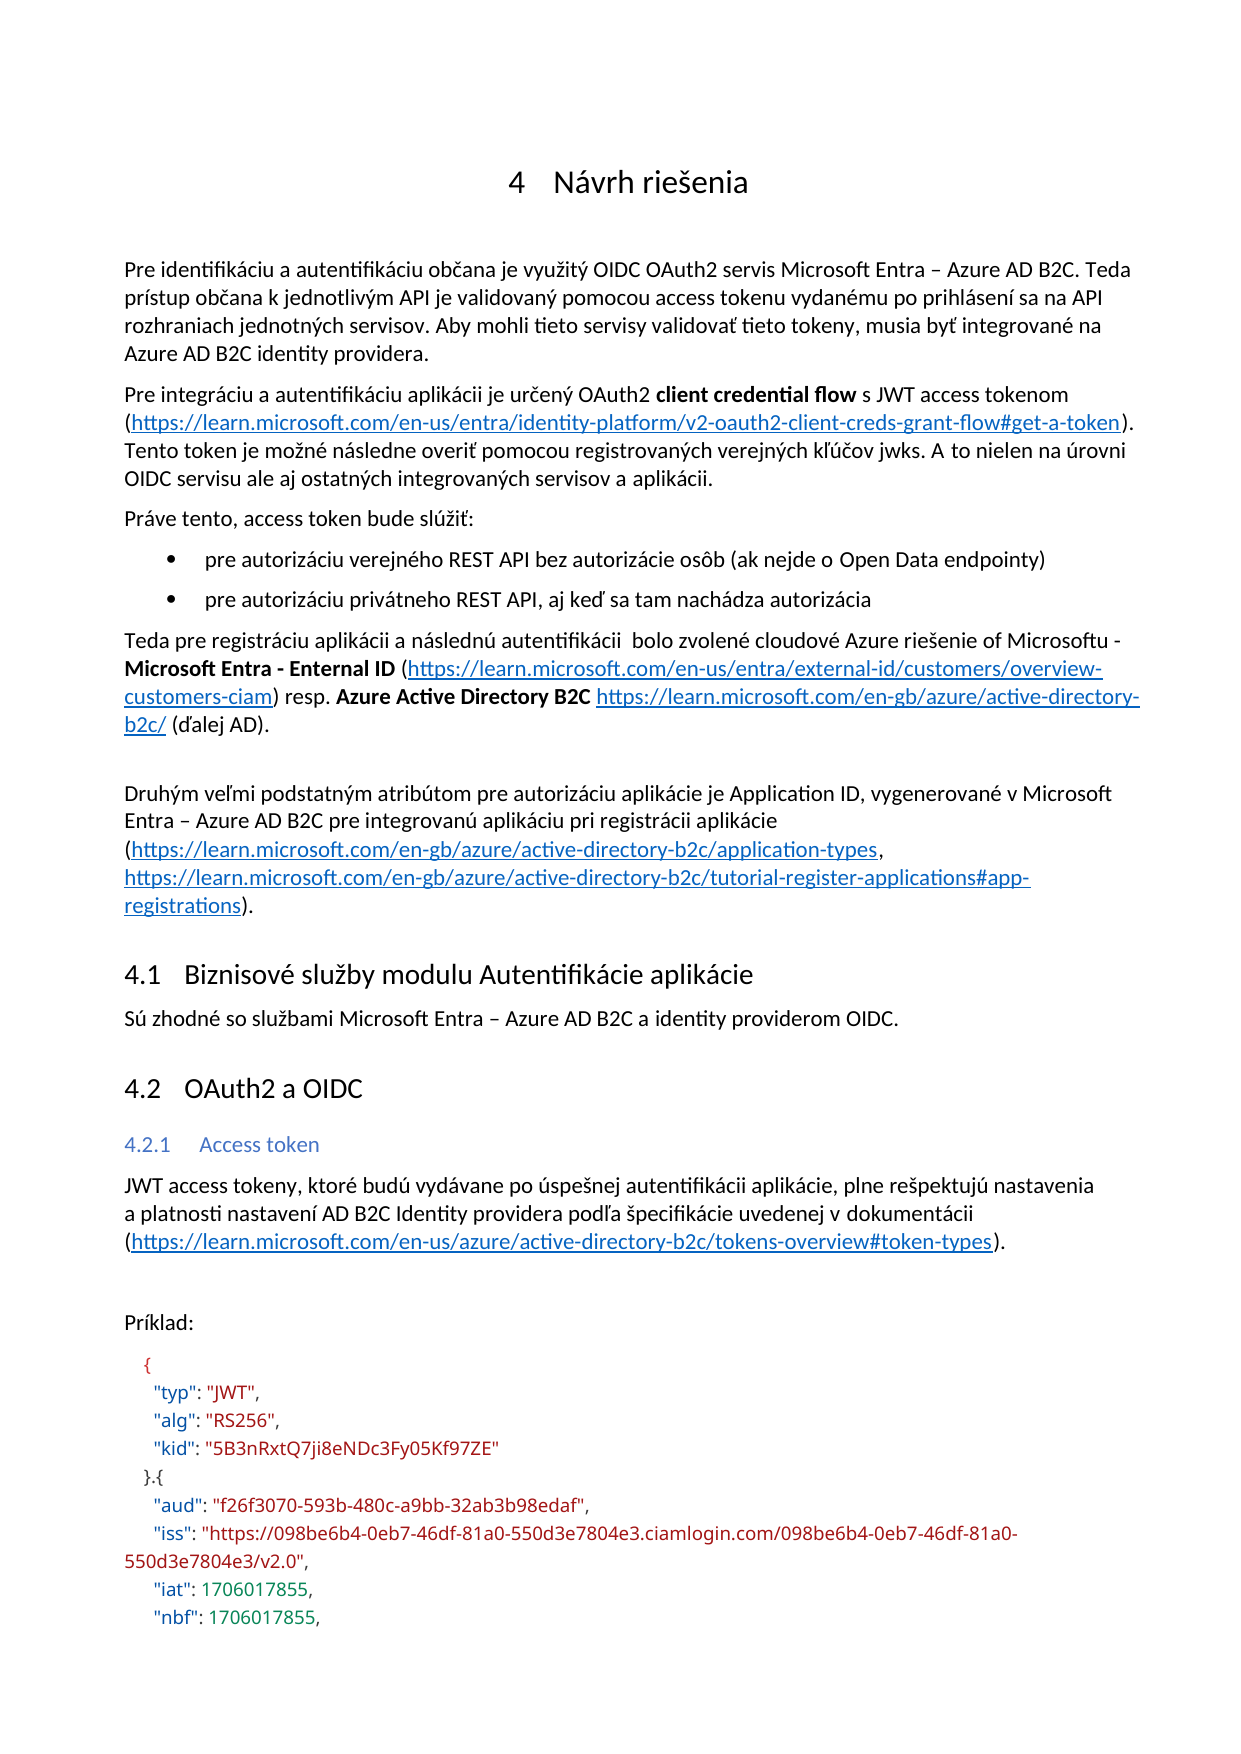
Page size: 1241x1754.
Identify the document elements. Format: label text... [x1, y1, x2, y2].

text Druhým veľmi podstatným atribútom pre autorizáciu aplikácie je Application ID, vygenerované v Microsoft Entra – Azure AD B2C pre integrovanú aplikáciu pri registrácii aplikácie (https://learn.microsoft.com/en-gb/azure/active-directory-b2c/application-types, https://learn.microsoft.com/en-gb/azure/active-directory-b2c/tutorial-register-applications#app-registrations). [124, 779, 1152, 919]
text Teda pre registráciu aplikácii a následnú autentifikácii bolo zvolené cloudové Azure riešenie of Microsoftu - Microsoft Entra - Enternal ID (https://learn.microsoft.com/en-us/entra/external-id/customers/overview-customers-ciam) resp. Azure Active Directory B2C https://learn.microsoft.com/en-gb/azure/active-directory-b2c/ (ďalej AD). [124, 626, 1152, 766]
subtitle OAuth2 a OIDC [124, 1070, 1152, 1106]
text Príklad: [124, 1308, 1152, 1336]
text "iat": 1706017855, [124, 1574, 1152, 1602]
list pre autorizáciu verejného REST API bez autorizácie osôb (ak nejde o Open Data endpointy) [167, 545, 1152, 573]
text "alg": "RS256", [124, 1405, 1152, 1433]
text "typ": "JWT", [124, 1377, 1152, 1405]
text "aud": "f26f3070-593b-480c-a9bb-32ab3b98edaf", [124, 1489, 1152, 1517]
text JWT access tokeny, ktoré budú vydávane po úspešnej autentifikácii aplikácie, plne rešpektujú nastavenia a platnosti nastavení AD B2C Identity providera podľa špecifikácie uvedenej v dokumentácii (https://learn.microsoft.com/en-us/azure/active-directory-b2c/tokens-overview#token-types). [124, 1171, 1152, 1255]
text { [124, 1349, 1152, 1377]
text Práve tento, access token bude slúžiť: [124, 504, 1152, 532]
text "iss": "https://098be6b4-0eb7-46df-81a0-550d3e7804e3.ciamlogin.com/098be6b4-0eb7-46df-81a0-550d3e7804e3/v2.0", [124, 1517, 1152, 1574]
subtitle Access token [124, 1131, 1152, 1158]
text Pre identifikáciu a autentifikáciu občana je využitý OIDC OAuth2 servis Microsoft Entra – Azure AD B2C. Teda prístup občana k jednotlivým API je validovaný pomocou access tokenu vydanému po prihlásení sa na API rozhraniach jednotných servisov. Aby mohli tieto servisy validovať tieto tokeny, musia byť integrované na Azure AD B2C identity providera. [124, 255, 1152, 367]
text Pre integráciu a autentifikáciu aplikácii je určený OAuth2 client credential flow s JWT access tokenom (https://learn.microsoft.com/en-us/entra/identity-platform/v2-oauth2-client-creds-grant-flow#get-a-token). Tento token je možné následne overiť pomocou registrovaných verejných kľúčov jwks. A to nielen na úrovni OIDC servisu ale aj ostatných integrovaných servisov a aplikácii. [124, 380, 1152, 492]
text "kid": "5B3nRxtQ7ji8eNDc3Fy05Kf97ZE" [124, 1433, 1152, 1461]
subtitle Návrh riešenia [508, 162, 1152, 202]
list pre autorizáciu privátneho REST API, aj keď sa tam nachádza autorizácia [167, 586, 1152, 613]
text "nbf": 1706017855, [124, 1602, 1152, 1630]
subtitle Biznisové služby modulu Autentifikácie aplikácie [124, 956, 1152, 992]
text }.{ [124, 1461, 1152, 1489]
text Sú zhodné so službami Microsoft Entra – Azure AD B2C a identity providerom OIDC. [124, 1004, 1152, 1032]
